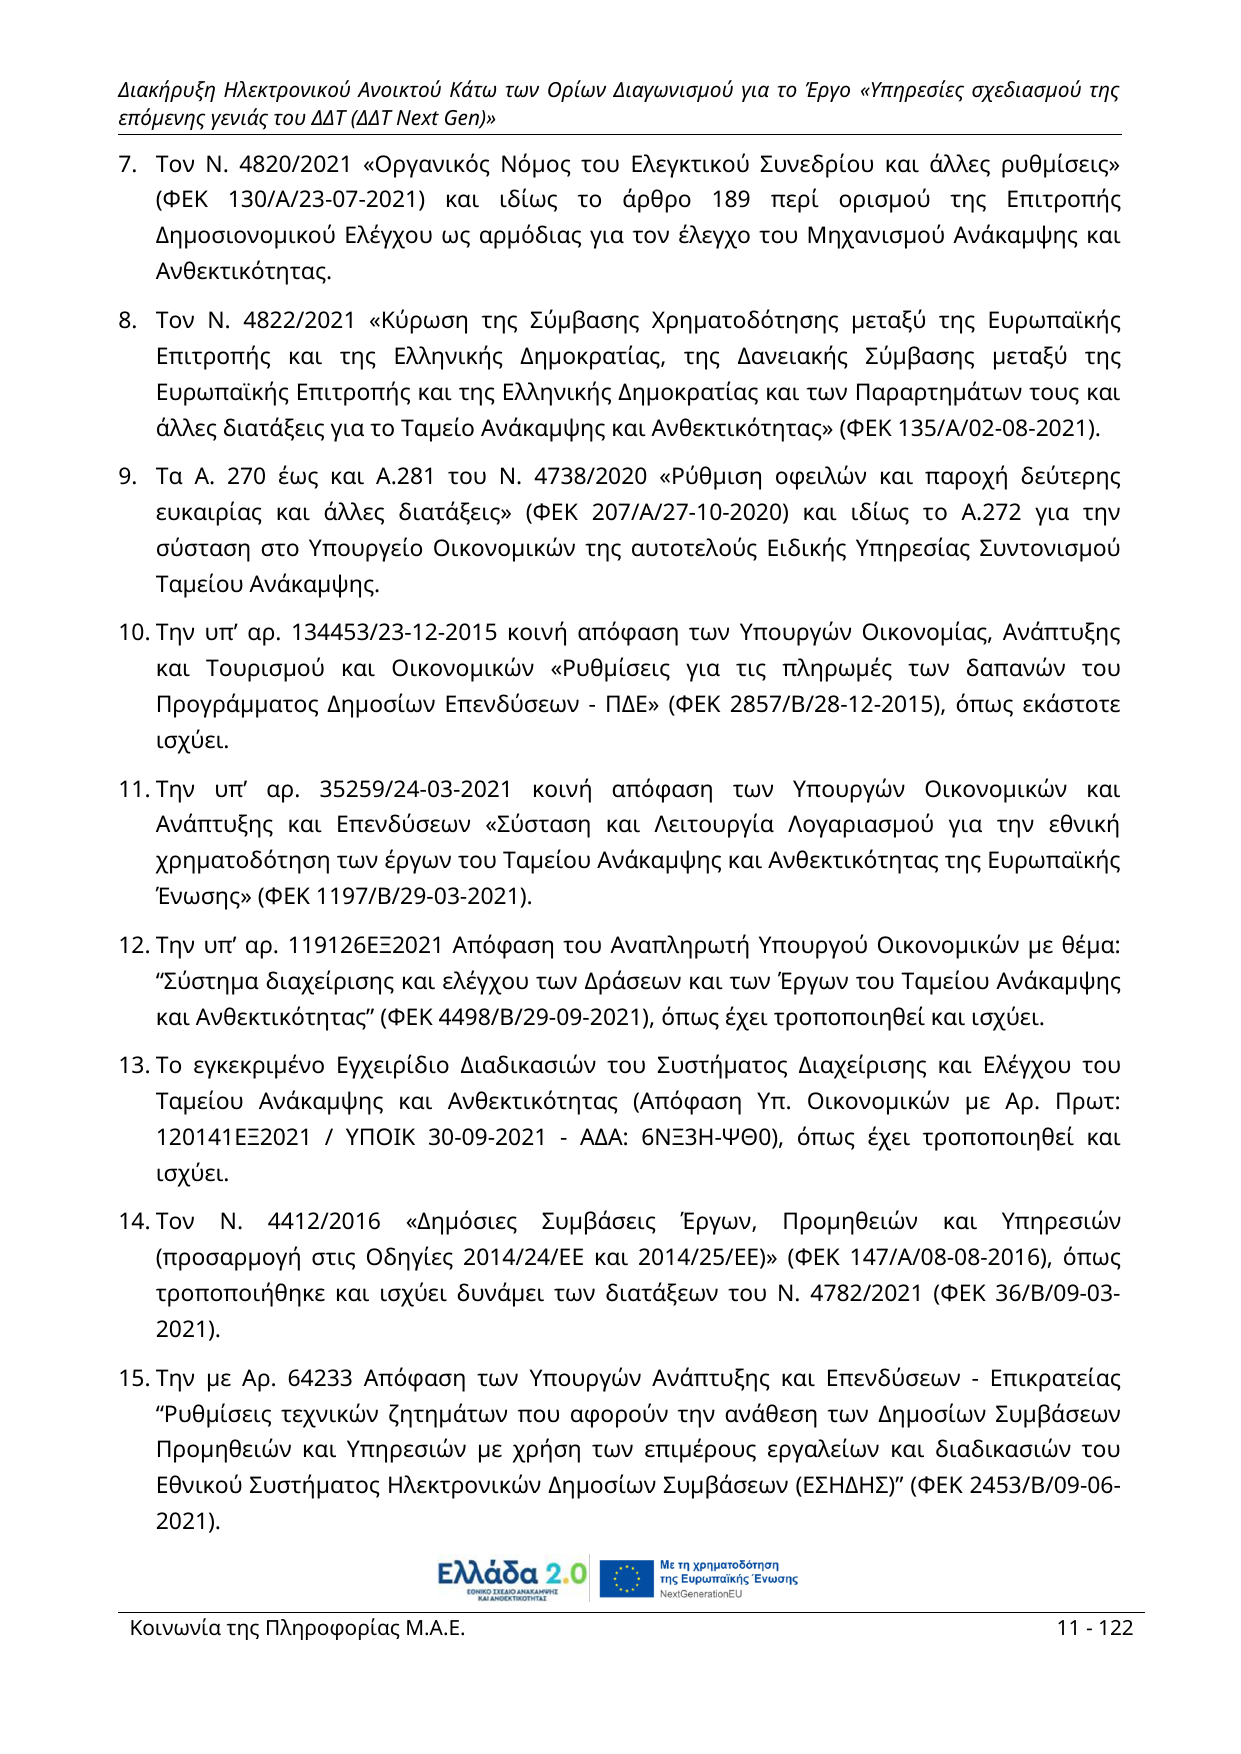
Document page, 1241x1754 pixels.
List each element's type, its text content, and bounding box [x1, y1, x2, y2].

list Την με Αρ. 64233 Απόφαση των Υπουργών Ανάπτυξης και Επενδύσεων - Επικρατείας “Ρυθμίσεις τεχνικών ζητημάτων που αφορούν την ανάθεση των Δημοσίων Συμβάσεων Προμηθειών και Υπηρεσιών με χρήση των επιμέρους εργαλείων και διαδικασιών του Εθνικού Συστήματος Ηλεκτρονικών Δημοσίων Συμβάσεων (ΕΣΗΔΗΣ)” (ΦΕΚ 2453/Β/09-06-2021). [118, 1362, 1122, 1537]
list Tο εγκεκριμένο Εγχειρίδιο Διαδικασιών του Συστήματος Διαχείρισης και Ελέγχου του Ταμείου Ανάκαμψης και Ανθεκτικότητας (Απόφαση Υπ. Οικονομικών με Αρ. Πρωτ: 120141ΕΞ2021 / ΥΠΟΙΚ 30-09-2021 - ΑΔΑ: 6ΝΞ3Η-ΨΘ0), όπως έχει τροποποιηθεί και ισχύει. [118, 1049, 1122, 1188]
picture [437, 1554, 804, 1602]
list Toν Ν. 4820/2021 «Οργανικός Νόμος του Ελεγκτικού Συνεδρίου και άλλες ρυθμίσεις» (ΦΕΚ 130/Α/23-07-2021) και ιδίως το άρθρο 189 περί ορισμού της Επιτροπής Δημοσιονομικού Ελέγχου ως αρμόδιας για τον έλεγχο του Μηχανισμού Ανάκαμψης και Ανθεκτικότητας. [118, 147, 1122, 287]
list Τα Α. 270 έως και Α.281 του Ν. 4738/2020 «Ρύθμιση οφειλών και παροχή δεύτερης ευκαιρίας και άλλες διατάξεις» (ΦΕΚ 207/Α/27-10-2020) και ιδίως το Α.272 για την σύσταση στο Υπουργείο Οικονομικών της αυτοτελούς Ειδικής Υπηρεσίας Συντονισμού Ταμείου Ανάκαμψης. [118, 460, 1122, 599]
list Την υπ’ αρ. 35259/24-03-2021 κοινή απόφαση των Υπουργών Οικονομικών και Ανάπτυξης και Επενδύσεων «Σύσταση και Λειτουργία Λογαριασμού για την εθνική χρηματοδότηση των έργων του Ταμείου Ανάκαμψης και Ανθεκτικότητας της Ευρωπαϊκής Ένωσης» (ΦΕΚ 1197/Β/29-03-2021). [118, 772, 1122, 912]
list Την υπ’ αρ. 134453/23-12-2015 κοινή απόφαση των Υπουργών Οικονομίας, Ανάπτυξης και Τουρισμού και Οικονομικών «Ρυθμίσεις για τις πληρωμές των δαπανών του Προγράμματος Δημοσίων Επενδύσεων - ΠΔΕ» (ΦΕΚ 2857/Β/28-12-2015), όπως εκάστοτε ισχύει. [118, 616, 1122, 755]
list Τον Ν. 4412/2016 «Δημόσιες Συμβάσεις Έργων, Προμηθειών και Υπηρεσιών (προσαρμογή στις Οδηγίες 2014/24/ΕΕ και 2014/25/ΕΕ)» (ΦΕΚ 147/Α/08-08-2016), όπως τροποποιήθηκε και ισχύει δυνάμει των διατάξεων του Ν. 4782/2021 (ΦΕΚ 36/Β/09-03-2021). [118, 1205, 1122, 1344]
list Τον Ν. 4822/2021 «Κύρωση της Σύμβασης Χρηματοδότησης μεταξύ της Ευρωπαϊκής Επιτροπής και της Ελληνικής Δημοκρατίας, της Δανειακής Σύμβασης μεταξύ της Ευρωπαϊκής Επιτροπής και της Ελληνικής Δημοκρατίας και των Παραρτημάτων τους και άλλες διατάξεις για το Ταμείο Ανάκαμψης και Ανθεκτικότητας» (ΦΕΚ 135/Α/02-08-2021). [118, 304, 1122, 443]
list Την υπ’ αρ. 119126ΕΞ2021 Απόφαση του Αναπληρωτή Υπουργού Οικονομικών με θέμα: “Σύστημα διαχείρισης και ελέγχου των Δράσεων και των Έργων του Ταμείου Ανάκαμψης και Ανθεκτικότητας” (ΦΕΚ 4498/Β/29-09-2021), όπως έχει τροποποιηθεί και ισχύει. [118, 929, 1122, 1032]
